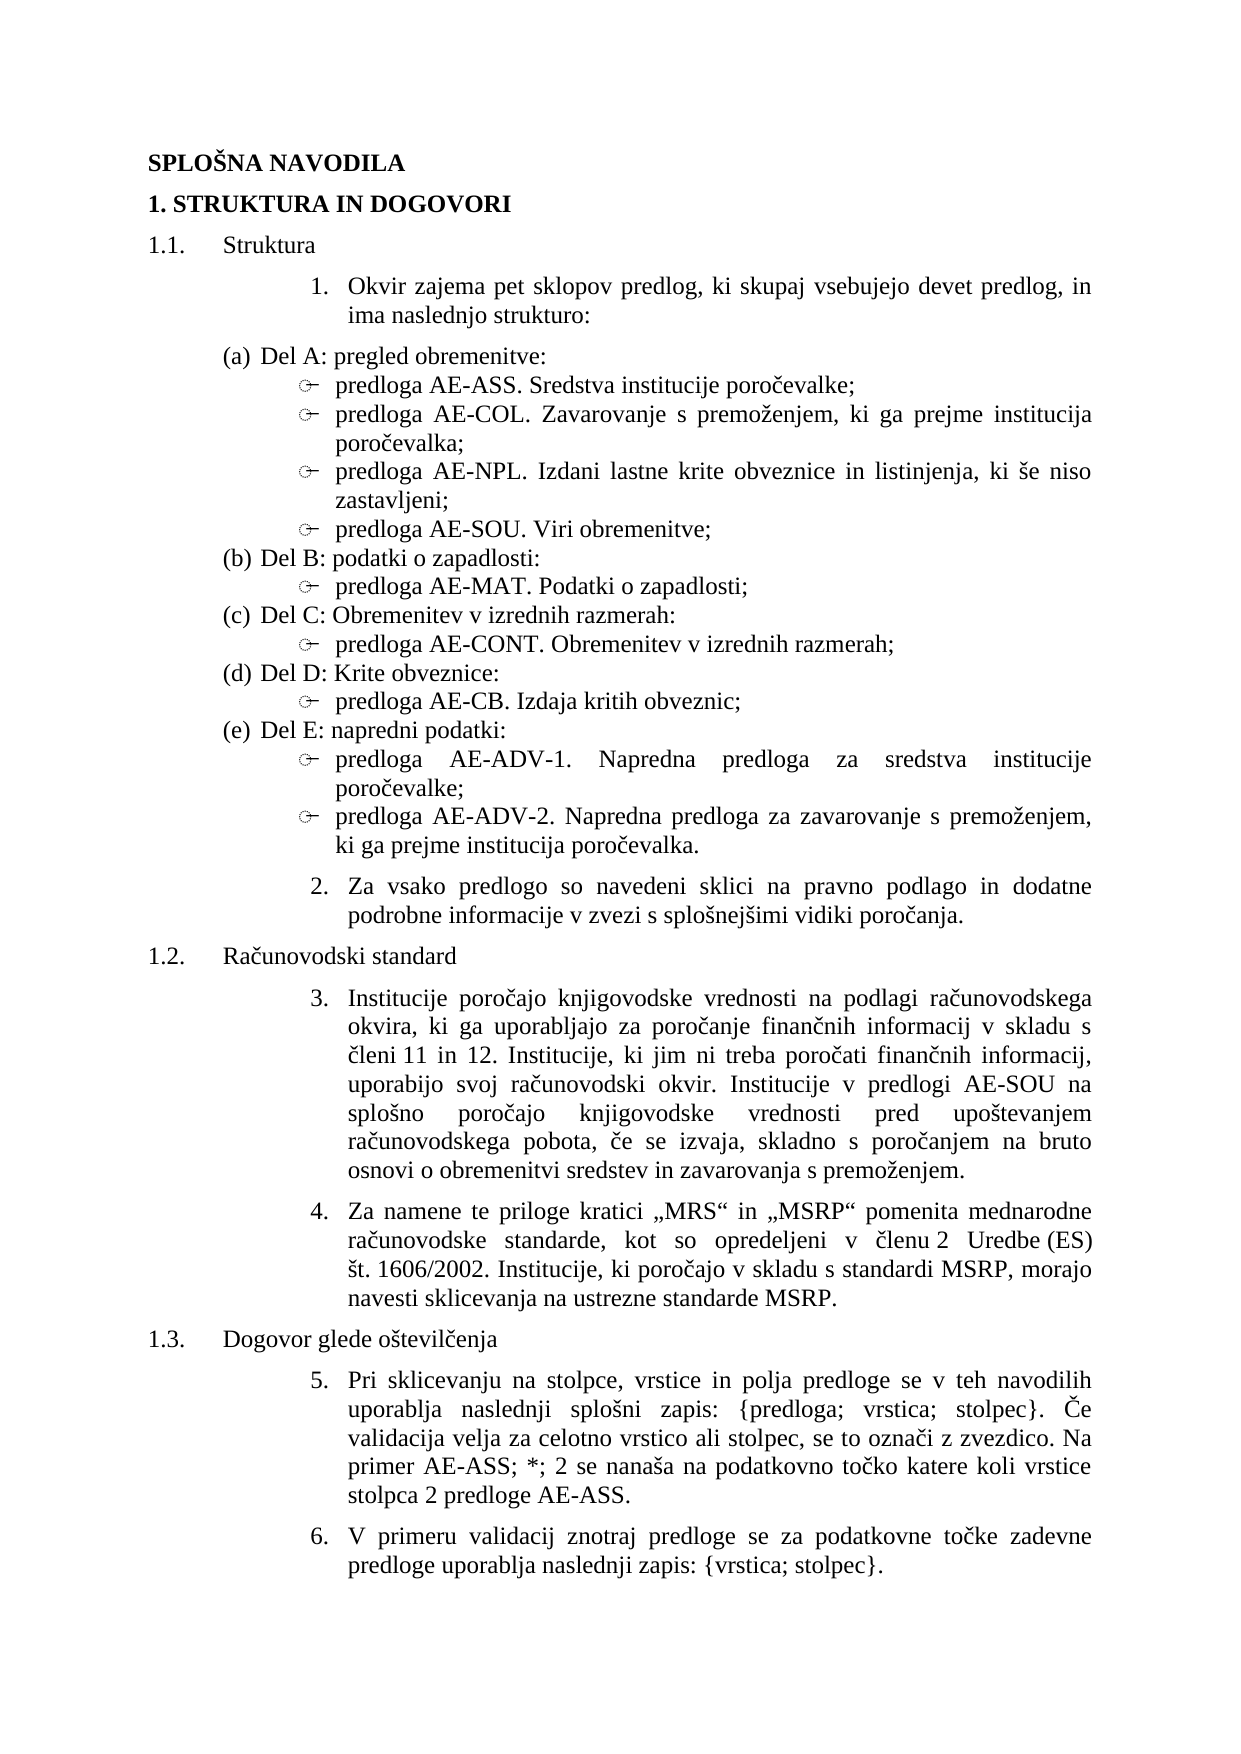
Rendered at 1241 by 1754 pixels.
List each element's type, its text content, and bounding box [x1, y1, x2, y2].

list Del E: napredni podatki: [223, 715, 1093, 744]
list predloga AE-MAT. Podatki o zapadlosti; [298, 571, 1093, 600]
text Za namene te priloge kratici „MRS“ in „MSRP“ pomenita mednarodne računovodske standarde, kot so opredeljeni v členu 2 Uredbe (ES) št. 1606/2002. Institucije, ki poročajo v skladu s standardi MSRP, morajo navesti sklicevanja na ustrezne standarde MSRP. [310, 1196, 1093, 1311]
list Del B: podatki o zapadlosti: [223, 543, 1093, 571]
list predloga AE-CONT. Obremenitev v izrednih razmerah; [298, 629, 1093, 658]
list predloga AE-SOU. Viri obremenitve; [298, 514, 1093, 543]
subtitle 1. STRUKTURA IN DOGOVORI [148, 189, 1093, 218]
list Del A: pregled obremenitve: [223, 341, 1093, 370]
list predloga AE-COL. Zavarovanje s premoženjem, ki ga prejme institucija poročevalka; [298, 399, 1093, 456]
list Struktura [148, 230, 1093, 259]
list predloga AE-NPL. Izdani lastne krite obveznice in listinjenja, ki še niso zastavljeni; [298, 456, 1093, 514]
text Okvir zajema pet sklopov predlog, ki skupaj vsebujejo devet predlog, in ima naslednjo strukturo: [310, 271, 1093, 329]
text Za vsako predlogo so navedeni sklici na pravno podlago in dodatne podrobne informacije v zvezi s splošnejšimi vidiki poročanja. [310, 871, 1093, 929]
text Institucije poročajo knjigovodske vrednosti na podlagi računovodskega okvira, ki ga uporabljajo za poročanje finančnih informacij v skladu s členi 11 in 12. Institucije, ki jim ni treba poročati finančnih informacij, uporabijo svoj računovodski okvir. Institucije v predlogi AE-SOU na splošno poročajo knjigovodske vrednosti pred upoštevanjem računovodskega pobota, če se izvaja, skladno s poročanjem na bruto osnovi o obremenitvi sredstev in zavarovanja s premoženjem. [310, 983, 1093, 1184]
list Del D: Krite obveznice: [223, 658, 1093, 686]
text Pri sklicevanju na stolpce, vrstice in polja predloge se v teh navodilih uporablja naslednji splošni zapis: {predloga; vrstica; stolpec}. Če validacija velja za celotno vrstico ali stolpec, se to označi z zvezdico. Na primer AE-ASS; *; 2 se nanaša na podatkovno točko katere koli vrstice stolpca 2 predloge AE-ASS. [310, 1365, 1093, 1509]
subtitle SPLOŠNA NAVODILA [148, 148, 1093, 176]
list predloga AE-ADV-2. Napredna predloga za zavarovanje s premoženjem, ki ga prejme institucija poročevalka. [298, 801, 1093, 859]
text V primeru validacij znotraj predloge se za podatkovne točke zadevne predloge uporablja naslednji zapis: {vrstica; stolpec}. [310, 1521, 1093, 1579]
list Računovodski standard [148, 941, 1093, 970]
list predloga AE-CB. Izdaja kritih obveznic; [298, 686, 1093, 715]
list Del C: Obremenitev v izrednih razmerah: [223, 600, 1093, 629]
list predloga AE-ASS. Sredstva institucije poročevalke; [298, 370, 1093, 399]
list predloga AE-ADV-1. Napredna predloga za sredstva institucije poročevalke; [298, 744, 1093, 801]
list Dogovor glede oštevilčenja [148, 1324, 1093, 1353]
